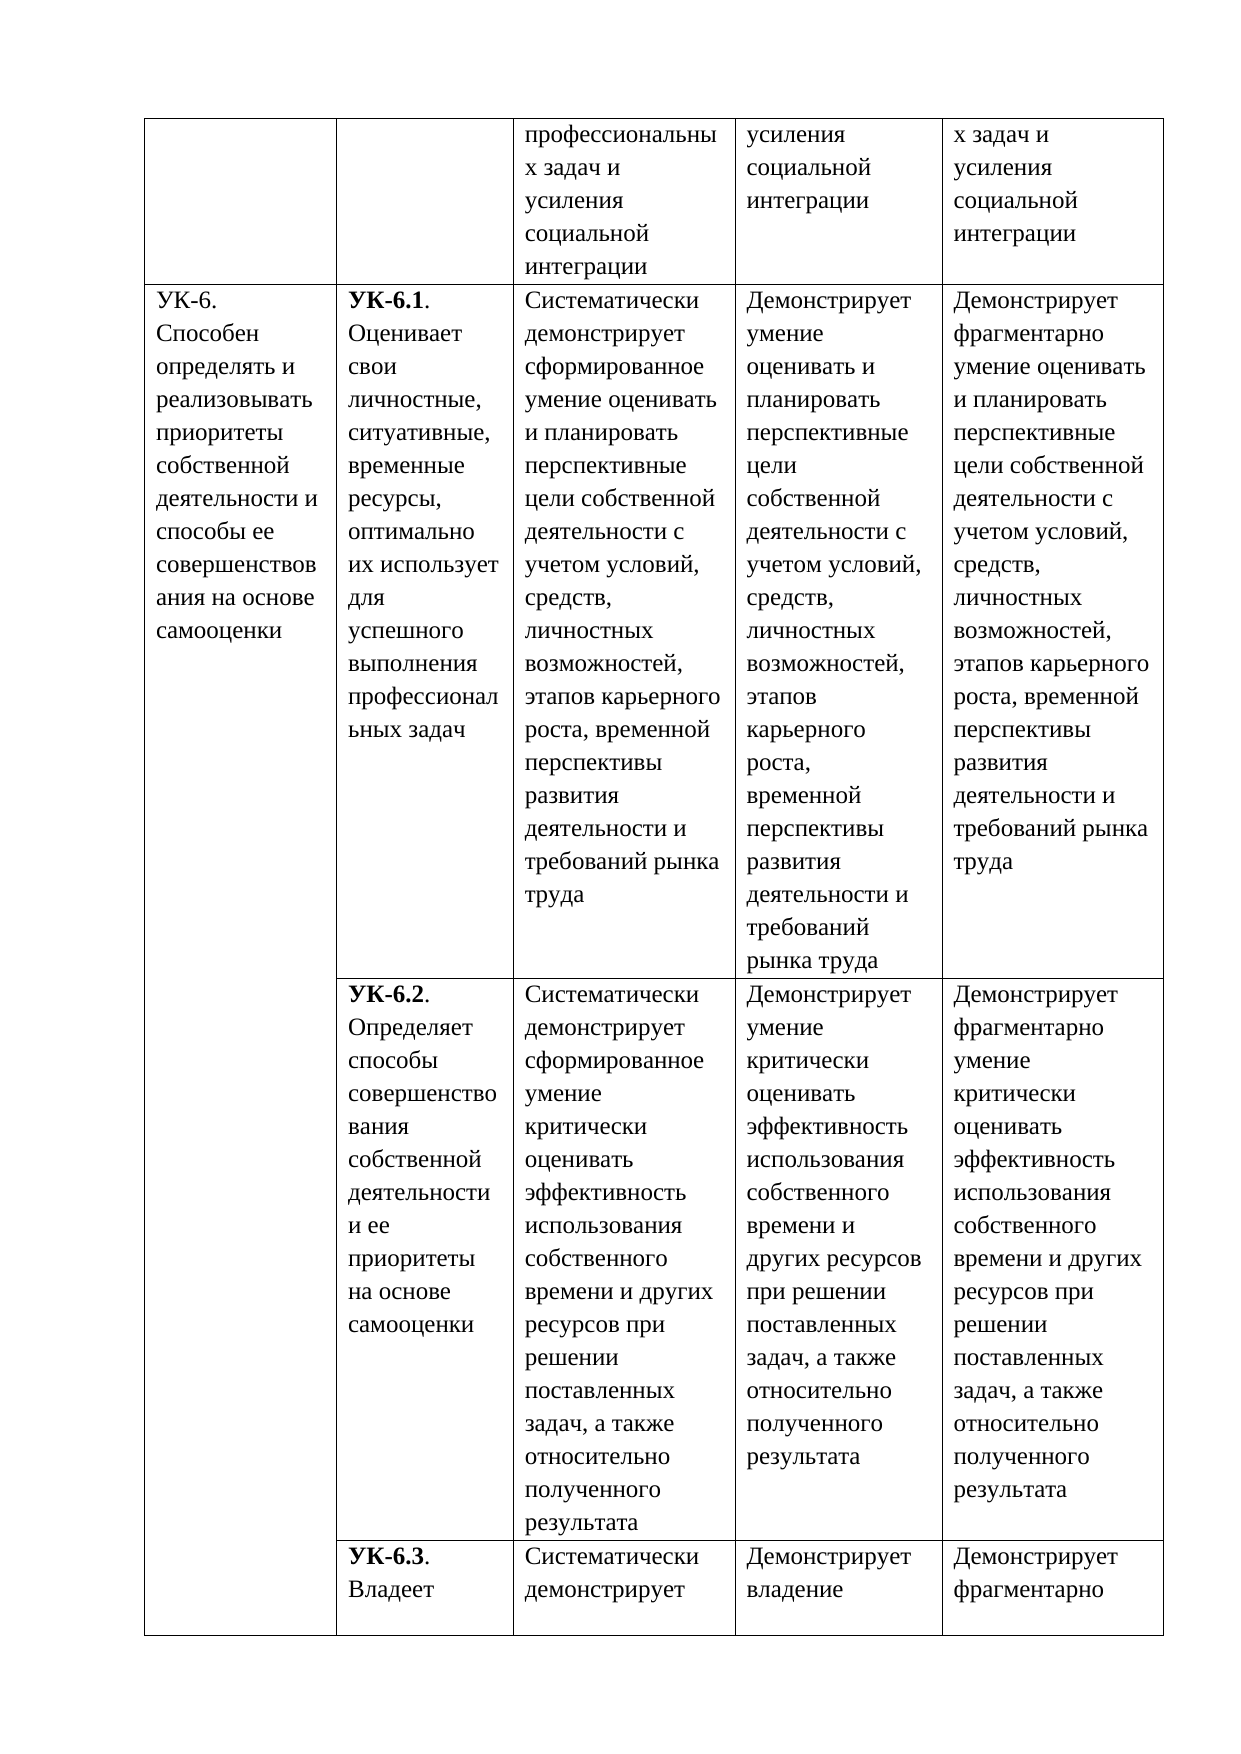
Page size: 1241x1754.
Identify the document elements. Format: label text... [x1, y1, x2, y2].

table_cell Демонстрирует умение критически оценивать эффективность использования собственного времени и других ресурсов при решении поставленных задач, а также относительно полученного результата [736, 979, 942, 1540]
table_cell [337, 119, 513, 284]
table_cell УК-6.2. Определяет способы совершенствования собственной деятельности и ее приоритеты на основе самооценки [337, 979, 513, 1540]
table_cell УК-6. Способен определять и реализовывать приоритеты собственной деятельности и способы ее совершенствования на основе самооценки [145, 285, 336, 1635]
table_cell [943, 119, 1163, 284]
table_cell Демонстрирует фрагментарно умение критически оценивать эффективность использования собственного времени и других ресурсов при решении поставленных задач, а также относительно полученного результата [943, 979, 1163, 1540]
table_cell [736, 119, 942, 284]
table_cell Демонстрирует фрагментарно умение оценивать и планировать перспективные цели собственной деятельности с учетом условий, средств, личностных возможностей, этапов карьерного роста, временной перспективы развития деятельности и требований рынка труда [943, 285, 1163, 978]
table_cell Систематически демонстрирует сформированное умение критически оценивать эффективность использования собственного времени и других ресурсов при решении поставленных задач, а также относительно полученного результата [514, 979, 735, 1540]
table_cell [736, 1541, 942, 1635]
table_cell Демонстрирует умение оценивать и планировать перспективные цели собственной деятельности с учетом условий, средств, личностных возможностей, этапов карьерного роста, временной перспективы развития деятельности и требований рынка труда [736, 285, 942, 978]
table_cell УК-6.1. Оценивает свои личностные, ситуативные, временные ресурсы, оптимально их использует для успешного выполнения профессиональных задач [337, 285, 513, 978]
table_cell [337, 1541, 513, 1635]
table_cell Систематически демонстрирует сформированное умение оценивать и планировать перспективные цели собственной деятельности с учетом условий, средств, личностных возможностей, этапов карьерного роста, временной перспективы развития деятельности и требований рынка труда [514, 285, 735, 978]
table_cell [514, 119, 735, 284]
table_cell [514, 1541, 735, 1635]
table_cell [943, 1541, 1163, 1635]
